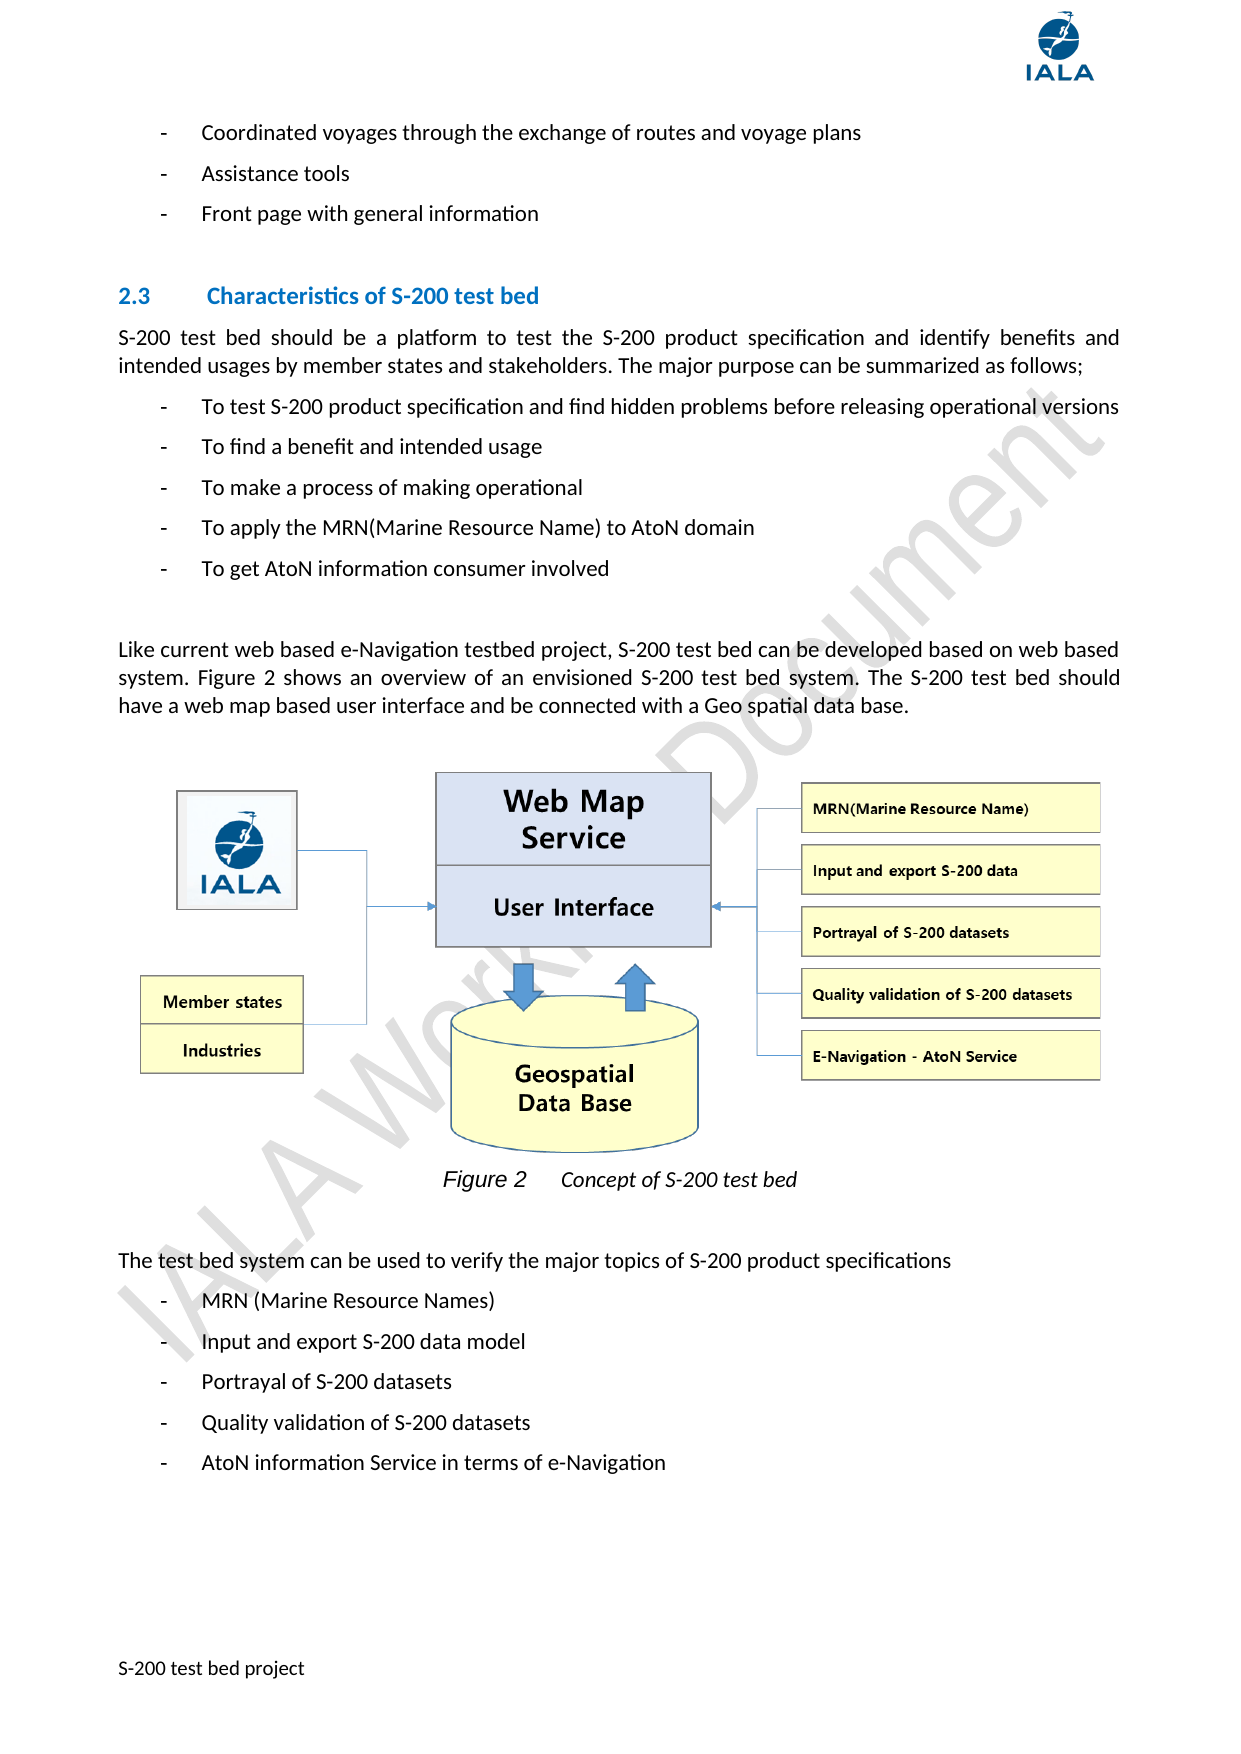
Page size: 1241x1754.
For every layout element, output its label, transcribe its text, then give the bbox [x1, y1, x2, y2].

text Concept of S-200 test bed [118, 1165, 1122, 1193]
list Quality validation of S-200 datasets [160, 1408, 1122, 1436]
picture [1011, 3, 1106, 96]
text The test bed system can be used to verify the major topics of S-200 product specifications [118, 1246, 1122, 1274]
subtitle Characteristics of S-200 test bed [118, 280, 1122, 311]
picture [140, 772, 1101, 1153]
list Front page with general information [160, 199, 1122, 227]
list MRN (Marine Resource Names) [160, 1286, 1122, 1314]
list To apply the MRN(Marine Resource Name) to AtoN domain [160, 513, 1122, 541]
list To test S-200 product specification and find hidden problems before releasing operational versions [160, 392, 1122, 420]
list To get AtoN information consumer involved [160, 554, 1122, 582]
list Portrayal of S-200 datasets [160, 1367, 1122, 1395]
text Like current web based e-Navigation testbed project, S-200 test bed can be developed based on web based system. Figure 2 shows an overview of an envisioned S-200 test bed system. The S-200 test bed should have a web map based user interface and be connected with a Geo spatial data base. [118, 635, 1122, 719]
text S-200 test bed should be a platform to test the S-200 product specification and identify benefits and intended usages by member states and stakeholders. The major purpose can be summarized as follows; [118, 323, 1122, 379]
list To make a process of making operational [160, 473, 1122, 501]
list To find a benefit and intended usage [160, 432, 1122, 460]
list Coordinated voyages through the exchange of routes and voyage plans [160, 118, 1122, 146]
list Input and export S-200 data model [160, 1327, 1122, 1355]
list AtoN information Service in terms of e-Navigation [160, 1448, 1122, 1476]
list Assistance tools [160, 159, 1122, 187]
